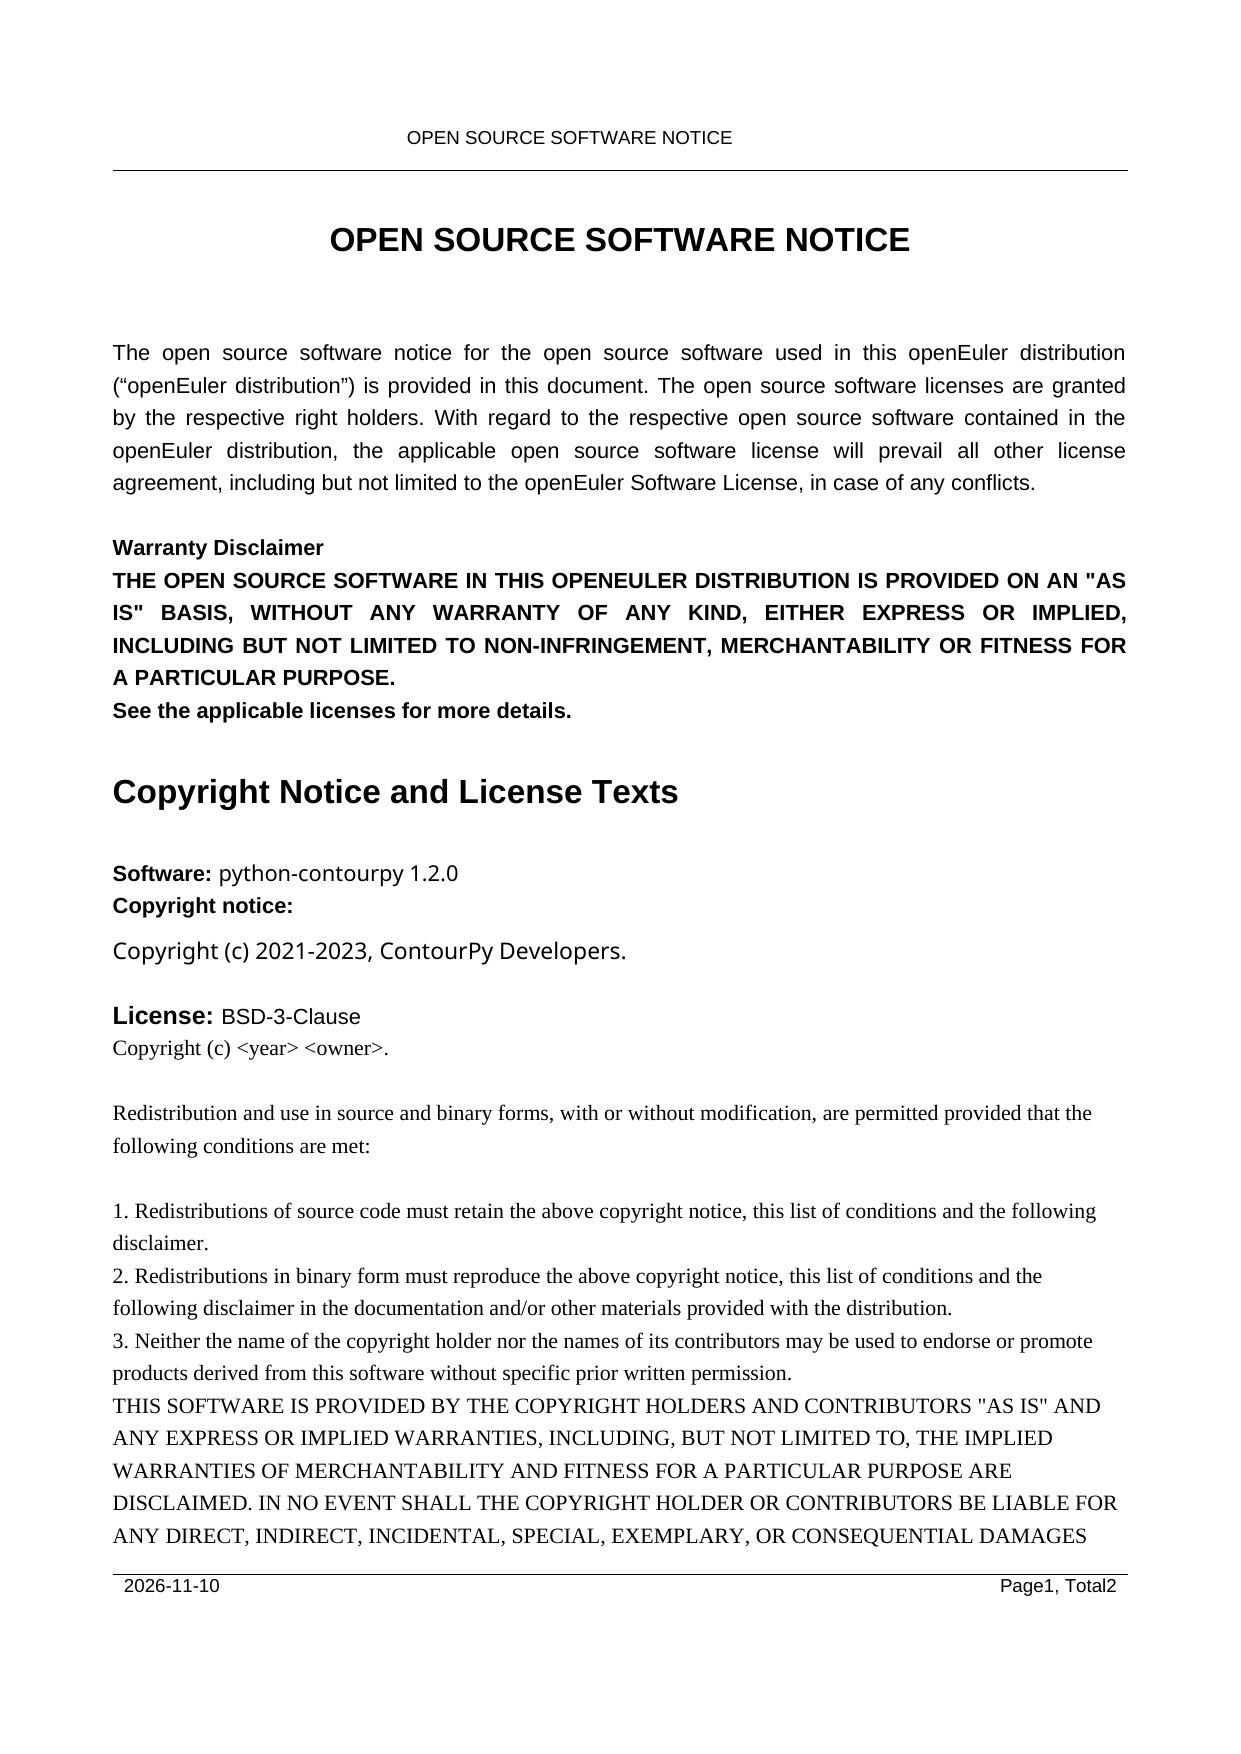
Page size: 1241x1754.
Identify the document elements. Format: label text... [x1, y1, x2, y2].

text Copyright (c) 2021-2023, ContourPy Developers. [112, 934, 1128, 999]
text Warranty Disclaimer [112, 531, 1128, 564]
text License: BSD-3-Clause [112, 999, 1128, 1031]
text Copyright Notice and License Texts [112, 759, 1128, 824]
text The open source software notice for the open source software used in this openEuler distribution (“openEuler distribution”) is provided in this document. The open source software licenses are granted by the respective right holders. With regard to the respective open source software contained in the openEuler distribution, the applicable open source software license will prevail all other license agreement, including but not limited to the openEuler Software License, in case of any conflicts. [112, 336, 1128, 499]
text OPEN SOURCE SOFTWARE NOTICE [112, 206, 1128, 271]
text THE OPEN SOURCE SOFTWARE IN THIS OPENEULER DISTRIBUTION IS PROVIDED ON AN "AS IS" BASIS, WITHOUT ANY WARRANTY OF ANY KIND, EITHER EXPRESS OR IMPLIED, INCLUDING BUT NOT LIMITED TO NON-INFRINGEMENT, MERCHANTABILITY OR FITNESS FOR A PARTICULAR PURPOSE. See the applicable licenses for more details. [112, 564, 1128, 726]
text Copyright notice: [112, 889, 1128, 921]
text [112, 1031, 1128, 1551]
title Software: python-contourpy 1.2.0 [112, 856, 1128, 889]
